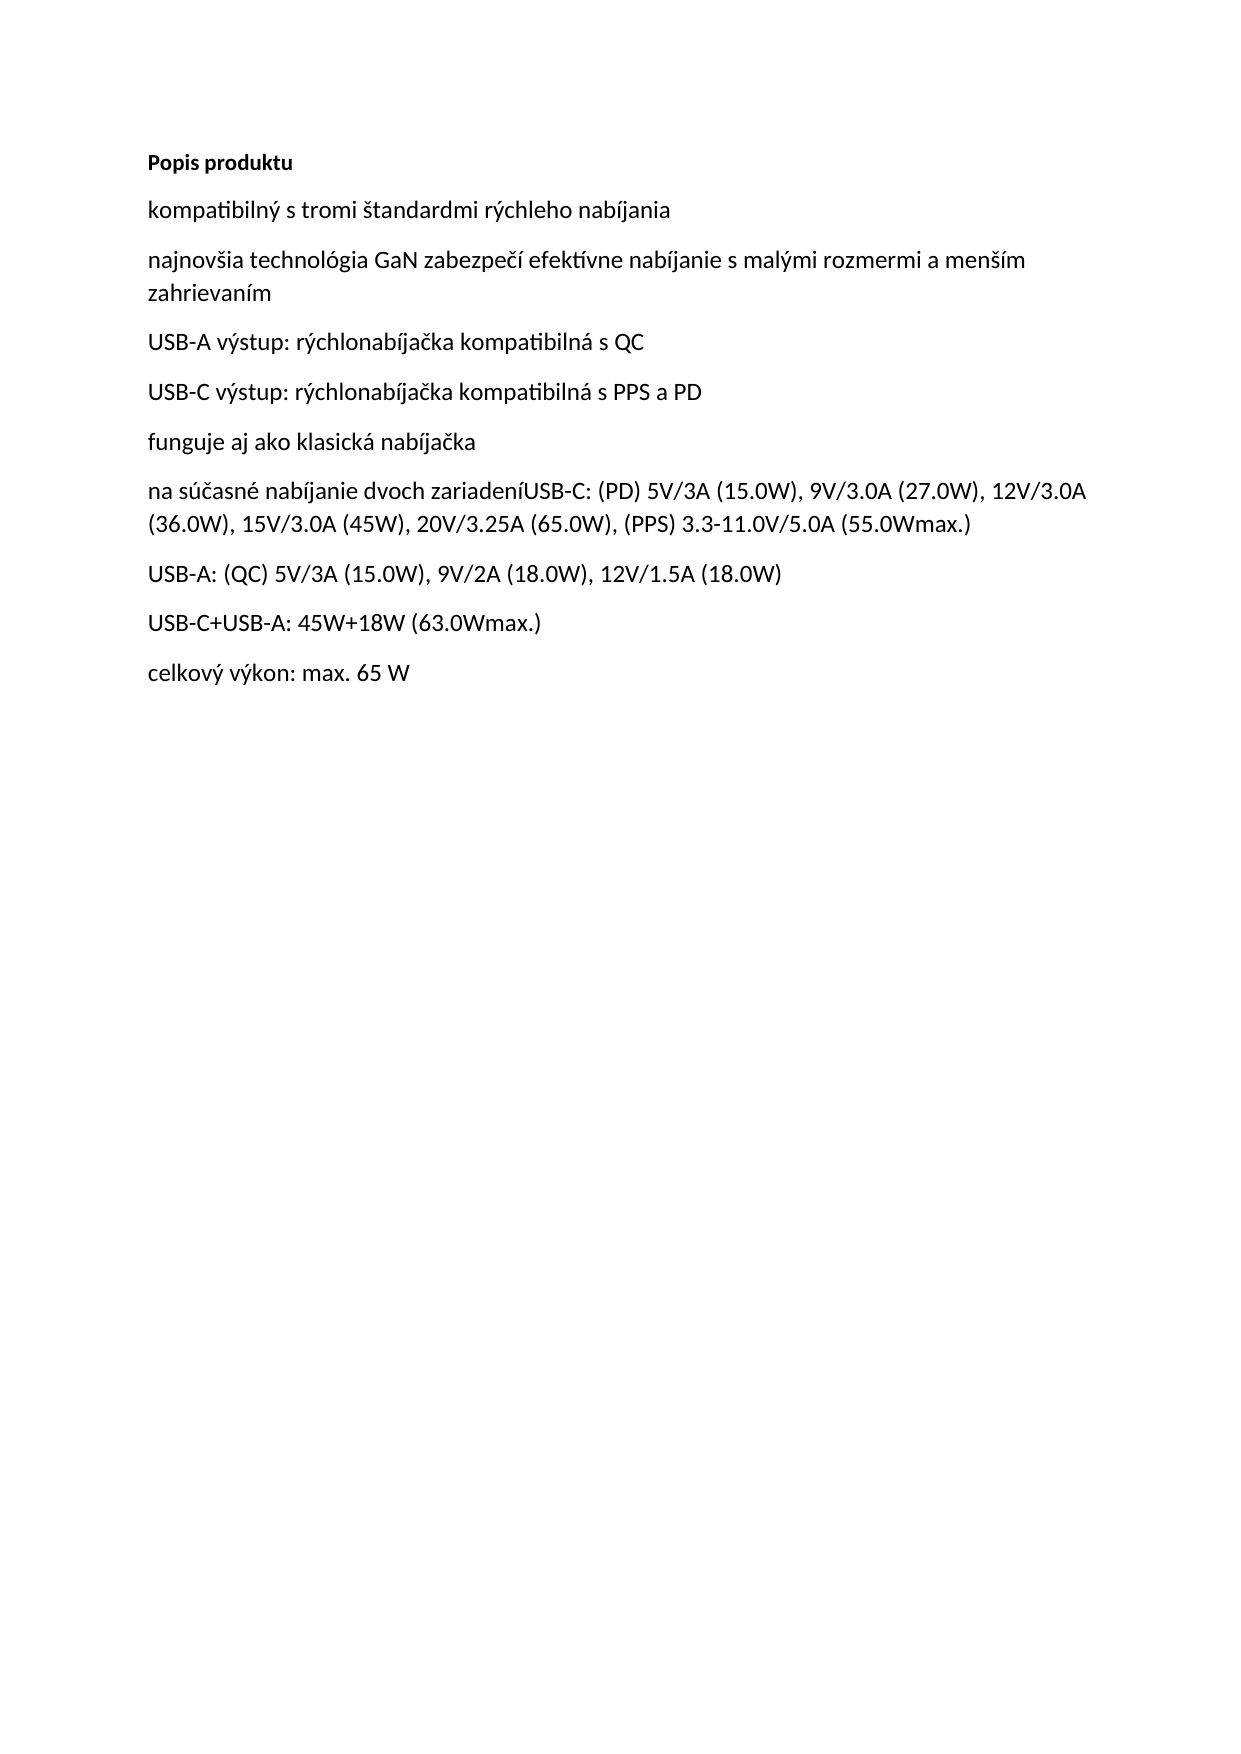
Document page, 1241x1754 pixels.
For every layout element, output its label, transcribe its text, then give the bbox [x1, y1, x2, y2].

text na súčasné nabíjanie dvoch zariadeníUSB-C: (PD) 5V/3A (15.0W), 9V/3.0A (27.0W), 12V/3.0A (36.0W), 15V/3.0A (45W), 20V/3.25A (65.0W), (PPS) 3.3-11.0V/5.0A (55.0Wmax.) [148, 475, 1093, 539]
text funguje aj ako klasická nabíjačka [148, 426, 1093, 456]
text USB-A: (QC) 5V/3A (15.0W), 9V/2A (18.0W), 12V/1.5A (18.0W) [148, 558, 1093, 588]
text najnovšia technológia GaN zabezpečí efektívne nabíjanie s malými rozmermi a menším zahrievaním [148, 244, 1093, 307]
text USB-A výstup: rýchlonabíjačka kompatibilná s QC [148, 327, 1093, 357]
text USB-C výstup: rýchlonabíjačka kompatibilná s PPS a PD [148, 376, 1093, 407]
text Popis produktu [148, 148, 1093, 176]
text celkový výkon: max. 65 W [148, 657, 1093, 687]
text kompatibilný s tromi štandardmi rýchleho nabíjania [148, 194, 1093, 225]
text USB-C+USB-A: 45W+18W (63.0Wmax.) [148, 607, 1093, 638]
